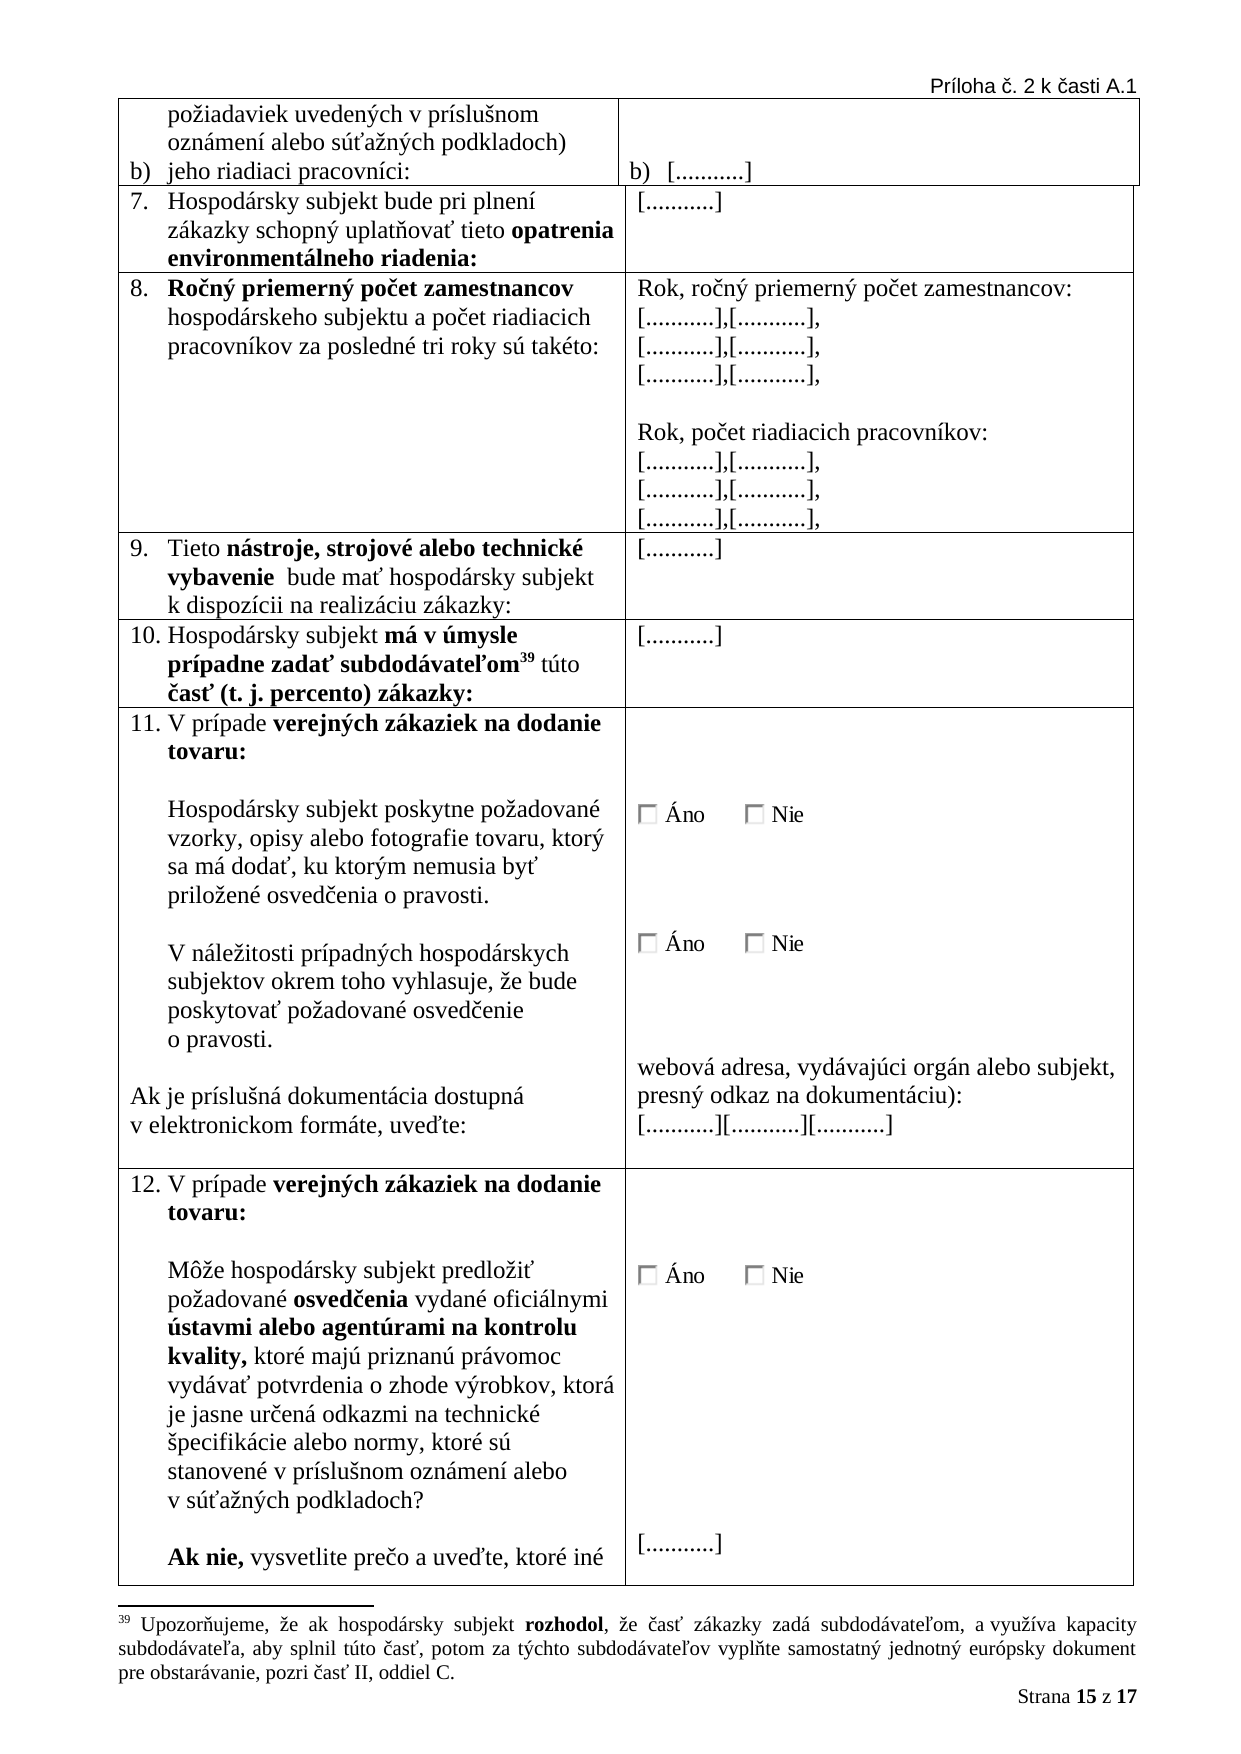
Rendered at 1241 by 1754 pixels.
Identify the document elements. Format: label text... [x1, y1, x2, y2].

table_cell Hospodársky subjekt má v úmysle prípadne zadať subdodávateľom túto časť (t. j. percento) zákazky: [119, 620, 625, 707]
table_cell webová adresa, vydávajúci orgán alebo subjekt, presný odkaz na dokumentáciu): [...........][...........][...........] [626, 708, 1133, 1168]
table_cell [...........] [626, 186, 1133, 272]
table_cell V prípade verejných zákaziek na dodanie tovaru: Hospodársky subjekt poskytne požadované vzorky, opisy alebo fotografie tovaru, ktorý sa má dodať, ku ktorým nemusia byť priložené osvedčenia o pravosti. V náležitosti prípadných hospodárskych subjektov okrem toho vyhlasuje, že bude poskytovať požadované osvedčenie o pravosti. Ak je príslušná dokumentácia dostupná v elektronickom formáte, uveďte: [119, 708, 625, 1168]
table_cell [626, 1169, 1133, 1585]
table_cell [619, 99, 1139, 185]
table_cell Ročný priemerný počet zamestnancov hospodárskeho subjektu a počet riadiacich pracovníkov za posledné tri roky sú takéto: [119, 273, 625, 532]
table_cell Hospodársky subjekt bude pri plnení zákazky schopný uplatňovať tieto opatrenia environmentálneho riadenia: [119, 186, 625, 272]
table_cell [...........] [626, 533, 1133, 619]
table_cell Tieto nástroje, strojové alebo technické vybavenie bude mať hospodársky subjekt k dispozícii na realizáciu zákazky: [119, 533, 625, 619]
table_cell Rok, ročný priemerný počet zamestnancov: [...........],[...........], [...........],[...........], [...........],[...........], Rok, počet riadiacich pracovníkov: [...........],[...........], [...........],[...........], [...........],[...........], [626, 273, 1133, 532]
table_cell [119, 99, 618, 185]
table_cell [119, 1169, 625, 1585]
table_cell [...........] [626, 620, 1133, 707]
